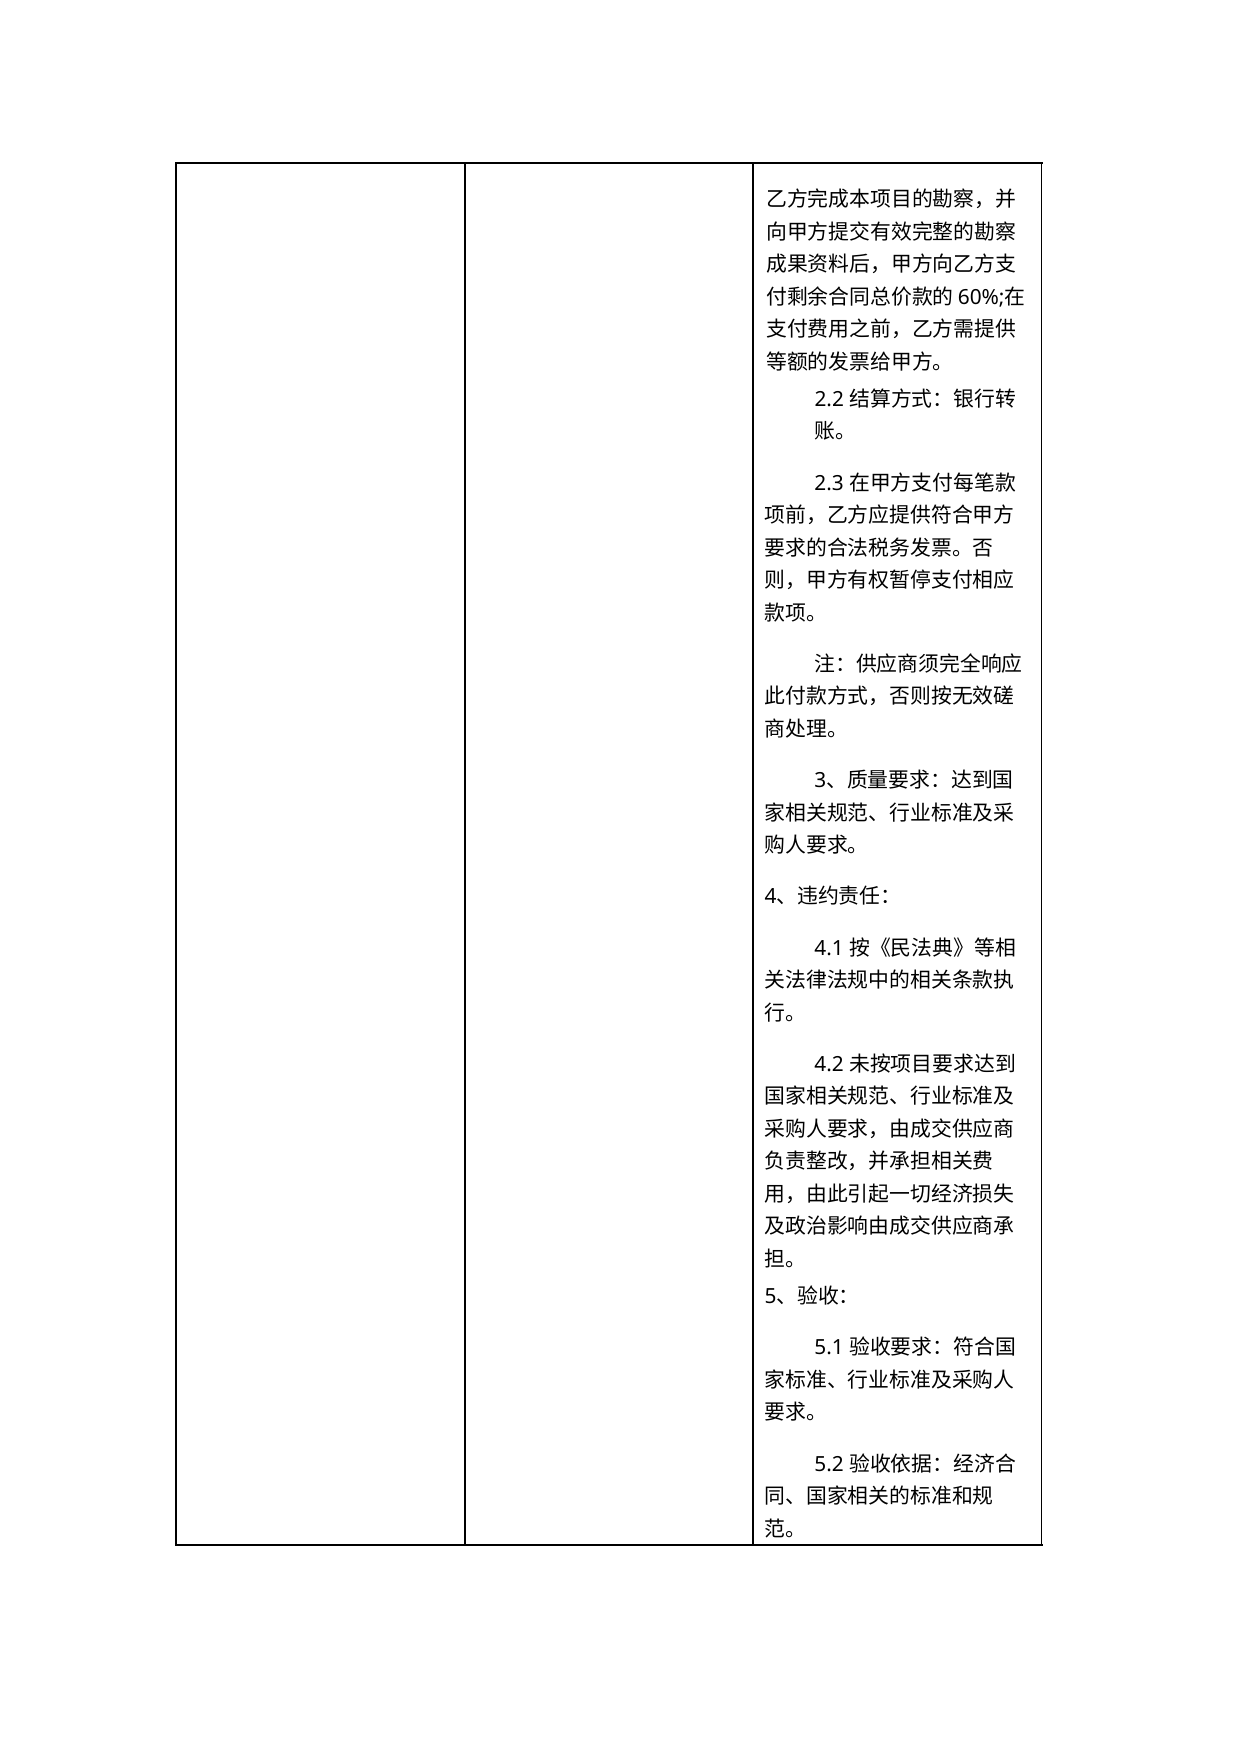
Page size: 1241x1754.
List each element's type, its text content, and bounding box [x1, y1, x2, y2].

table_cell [754, 164, 1041, 1544]
table_cell 1 [177, 164, 464, 1544]
table_cell [466, 164, 752, 1544]
